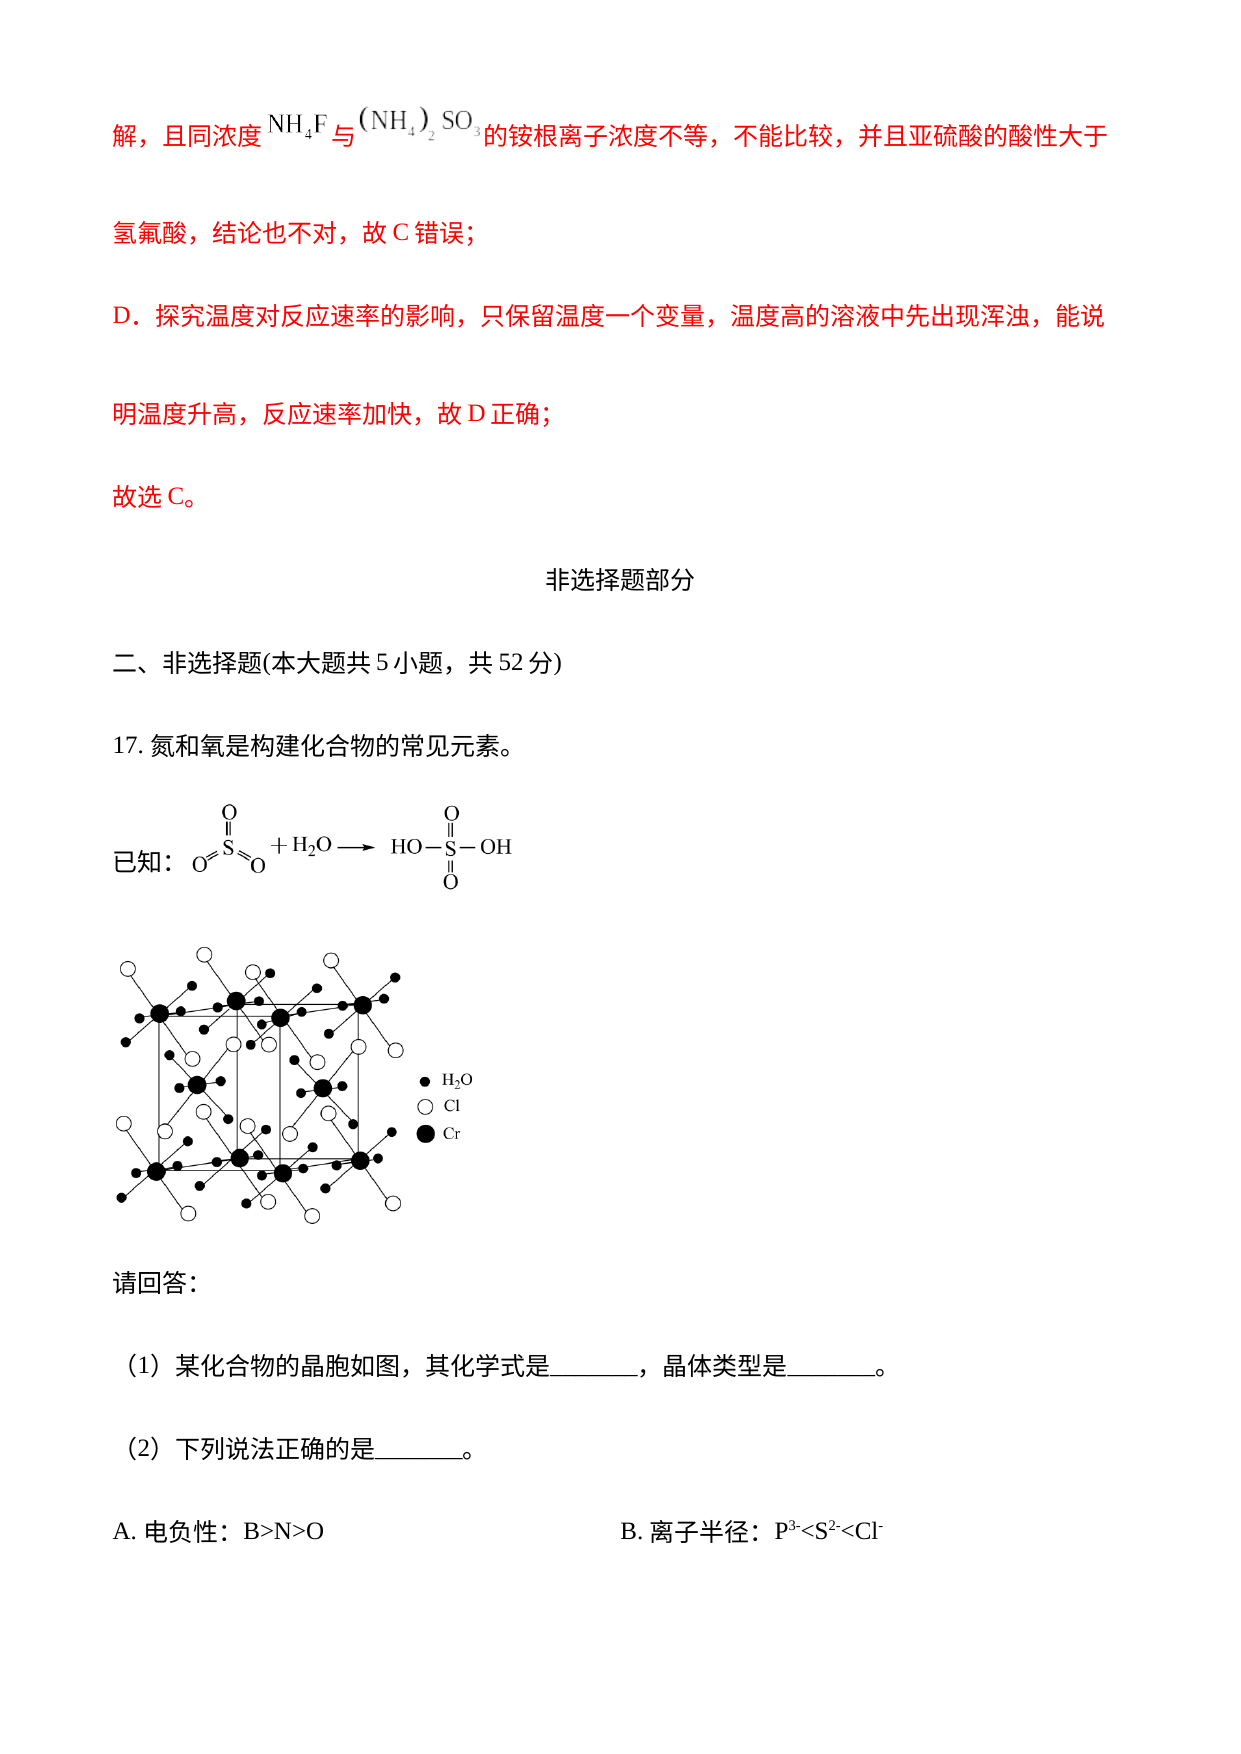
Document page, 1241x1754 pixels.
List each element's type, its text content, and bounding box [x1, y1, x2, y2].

text 请回答： [112, 1249, 1128, 1314]
text 非选择题部分 [112, 546, 1128, 611]
text 17. 氮和氧是构建化合物的常见元素。 [112, 712, 1128, 777]
text A. 电负性：B>N>O B. 离子半径：P3-<S2-<Cl- [112, 1498, 1128, 1563]
text （1）某化合物的晶胞如图，其化学式是_______，晶体类型是_______。 [112, 1332, 1128, 1397]
picture [187, 795, 516, 899]
text 故选C。 [112, 463, 1128, 528]
text D．探究温度对反应速率的影响，只保留温度一个变量，温度高的溶液中先出现浑浊，能说明温度升高，反应速率加快，故D正确； [112, 282, 1128, 445]
text 二、非选择题(本大题共5小题，共52分) [112, 629, 1128, 694]
picture [112, 943, 476, 1227]
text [112, 102, 1128, 264]
text （2）下列说法正确的是_______。 [112, 1415, 1128, 1480]
